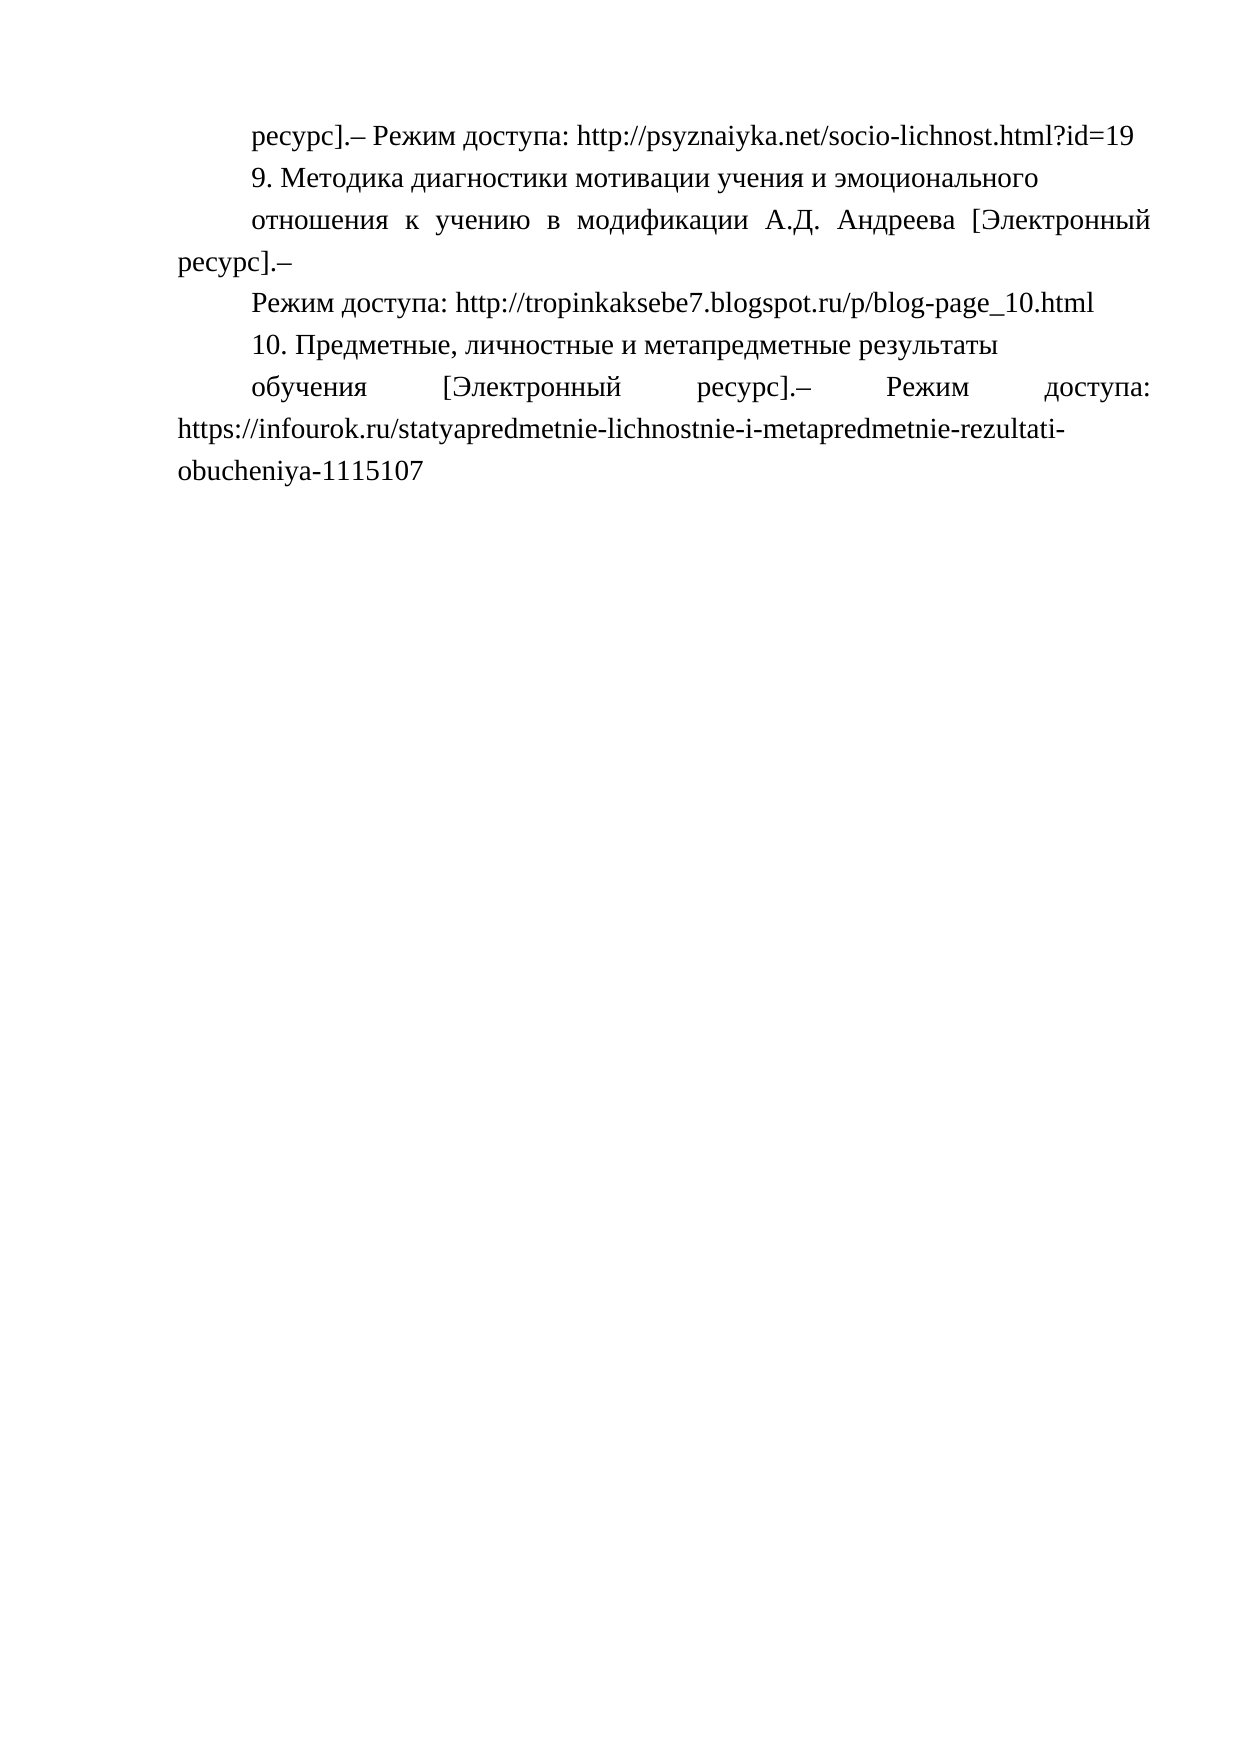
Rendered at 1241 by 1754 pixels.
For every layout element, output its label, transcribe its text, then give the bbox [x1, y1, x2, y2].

text 10. Предметные, личностные и метапредметные результаты [177, 327, 1152, 361]
text 9. Методика диагностики мотивации учения и эмоционального [177, 160, 1152, 193]
text отношения к учению в модификации А.Д. Андреева [Электронный ресурс].– [177, 202, 1152, 277]
text Режим доступа: http://tropinkaksebe7.blogspot.ru/p/blog-page_10.html [177, 286, 1152, 319]
text ресурс].– Режим доступа: http://psyznaiyka.net/socio-lichnost.html?id=19 [177, 118, 1152, 152]
text обучения [Электронный ресурс].– Режим доступа: https://infourok.ru/statyapredmetnie-lichnostnie-i-metapredmetnie-rezultati-obucheniya-1115107 [177, 369, 1152, 487]
